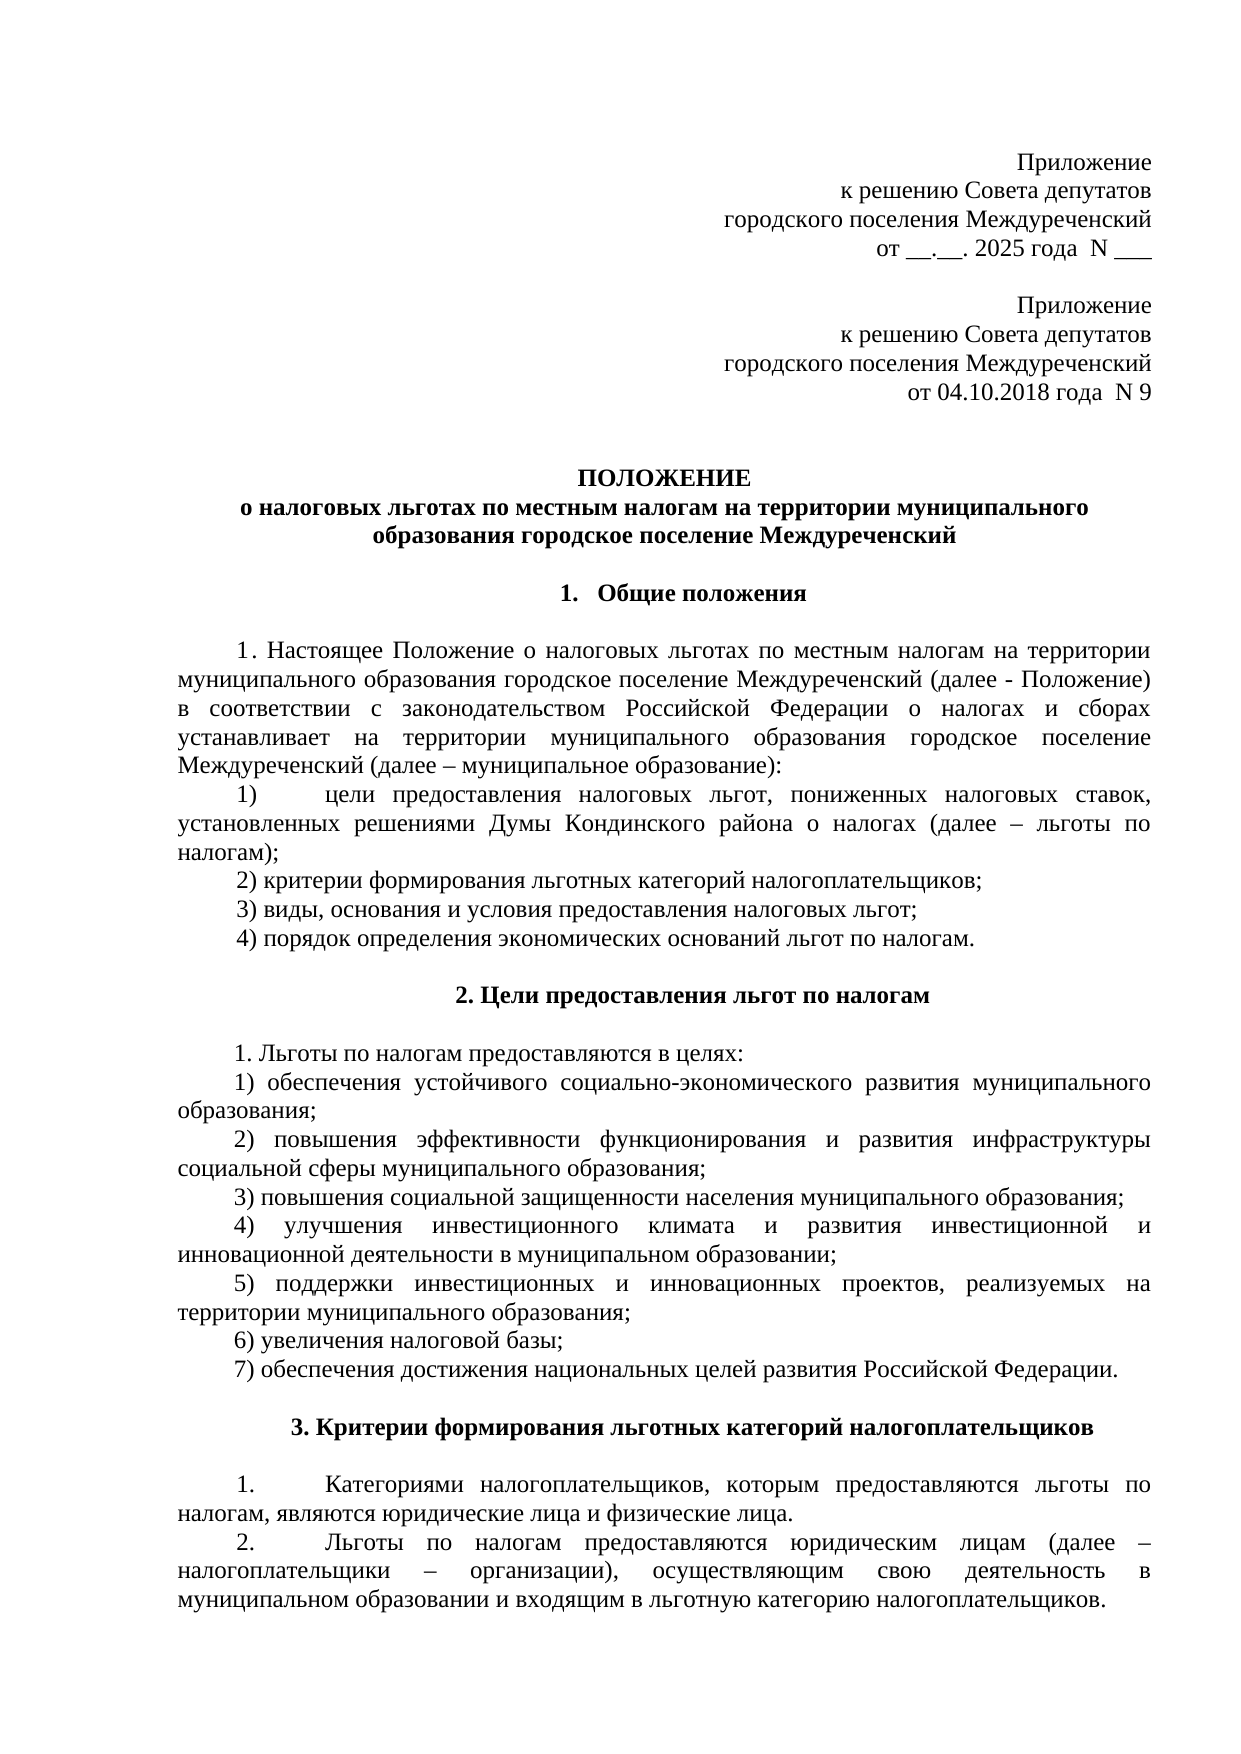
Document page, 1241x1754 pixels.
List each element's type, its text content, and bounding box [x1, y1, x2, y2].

list Льготы по налогам предоставляются юридическим лицам (далее – налогоплательщики – организации), осуществляющим свою деятельность в муниципальном образовании и входящим в льготную категорию налогоплательщиков. [177, 1527, 1152, 1613]
title 2. Цели предоставления льгот по налогам [177, 981, 1152, 1009]
text 2) критерии формирования льготных категорий налогоплательщиков; [177, 866, 1152, 894]
list Общие положения [215, 578, 1152, 607]
title о налоговых льготах по местным налогам на территории муниципального образования городское поселение Междуреченский [177, 492, 1152, 549]
text 4) улучшения инвестиционного климата и развития инвестиционной и инновационной деятельности в муниципальном образовании; [177, 1211, 1152, 1268]
list . Настоящее Положение о налоговых льготах по местным налогам на территории муниципального образования городское поселение Междуреченский (далее - Положение) в соответствии с законодательством Российской Федерации о налогах и сборах устанавливает на территории муниципального образования городское поселение Междуреченский (далее – муниципальное образование): [177, 636, 1152, 779]
text 3) повышения социальной защищенности населения муниципального образования; [177, 1182, 1152, 1211]
text городского поселения Междуреченский [177, 348, 1152, 377]
text от 04.10.2018 года N 9 [177, 377, 1152, 406]
text городского поселения Междуреченский [177, 204, 1152, 233]
text 5) поддержки инвестиционных и инновационных проектов, реализуемых на территории муниципального образования; [177, 1268, 1152, 1326]
list Категориями налогоплательщиков, которым предоставляются льготы по налогам, являются юридические лица и физические лица. [177, 1469, 1152, 1527]
text 7) обеспечения достижения национальных целей развития Российской Федерации. [177, 1354, 1152, 1383]
text 3) виды, основания и условия предоставления налоговых льгот; [177, 894, 1152, 923]
text к решению Совета депутатов [177, 319, 1152, 348]
text Приложение [177, 291, 1152, 319]
text Приложение [177, 147, 1152, 176]
text 1) обеспечения устойчивого социально-экономического развития муниципального образования; [177, 1067, 1152, 1124]
title ПОЛОЖЕНИЕ [177, 463, 1152, 492]
text 6) увеличения налоговой базы; [177, 1326, 1152, 1354]
text от __.__. 2025 года N ___ [177, 233, 1152, 262]
text 1. Льготы по налогам предоставляются в целях: [177, 1038, 1152, 1067]
title 3. Критерии формирования льготных категорий налогоплательщиков [177, 1412, 1152, 1441]
list цели предоставления налоговых льгот, пониженных налоговых ставок, установленных решениями Думы Кондинского района о налогах (далее – льготы по налогам); [177, 779, 1152, 866]
text 4) порядок определения экономических оснований льгот по налогам. [177, 923, 1152, 952]
text 2) повышения эффективности функционирования и развития инфраструктуры социальной сферы муниципального образования; [177, 1124, 1152, 1182]
text к решению Совета депутатов [177, 176, 1152, 204]
